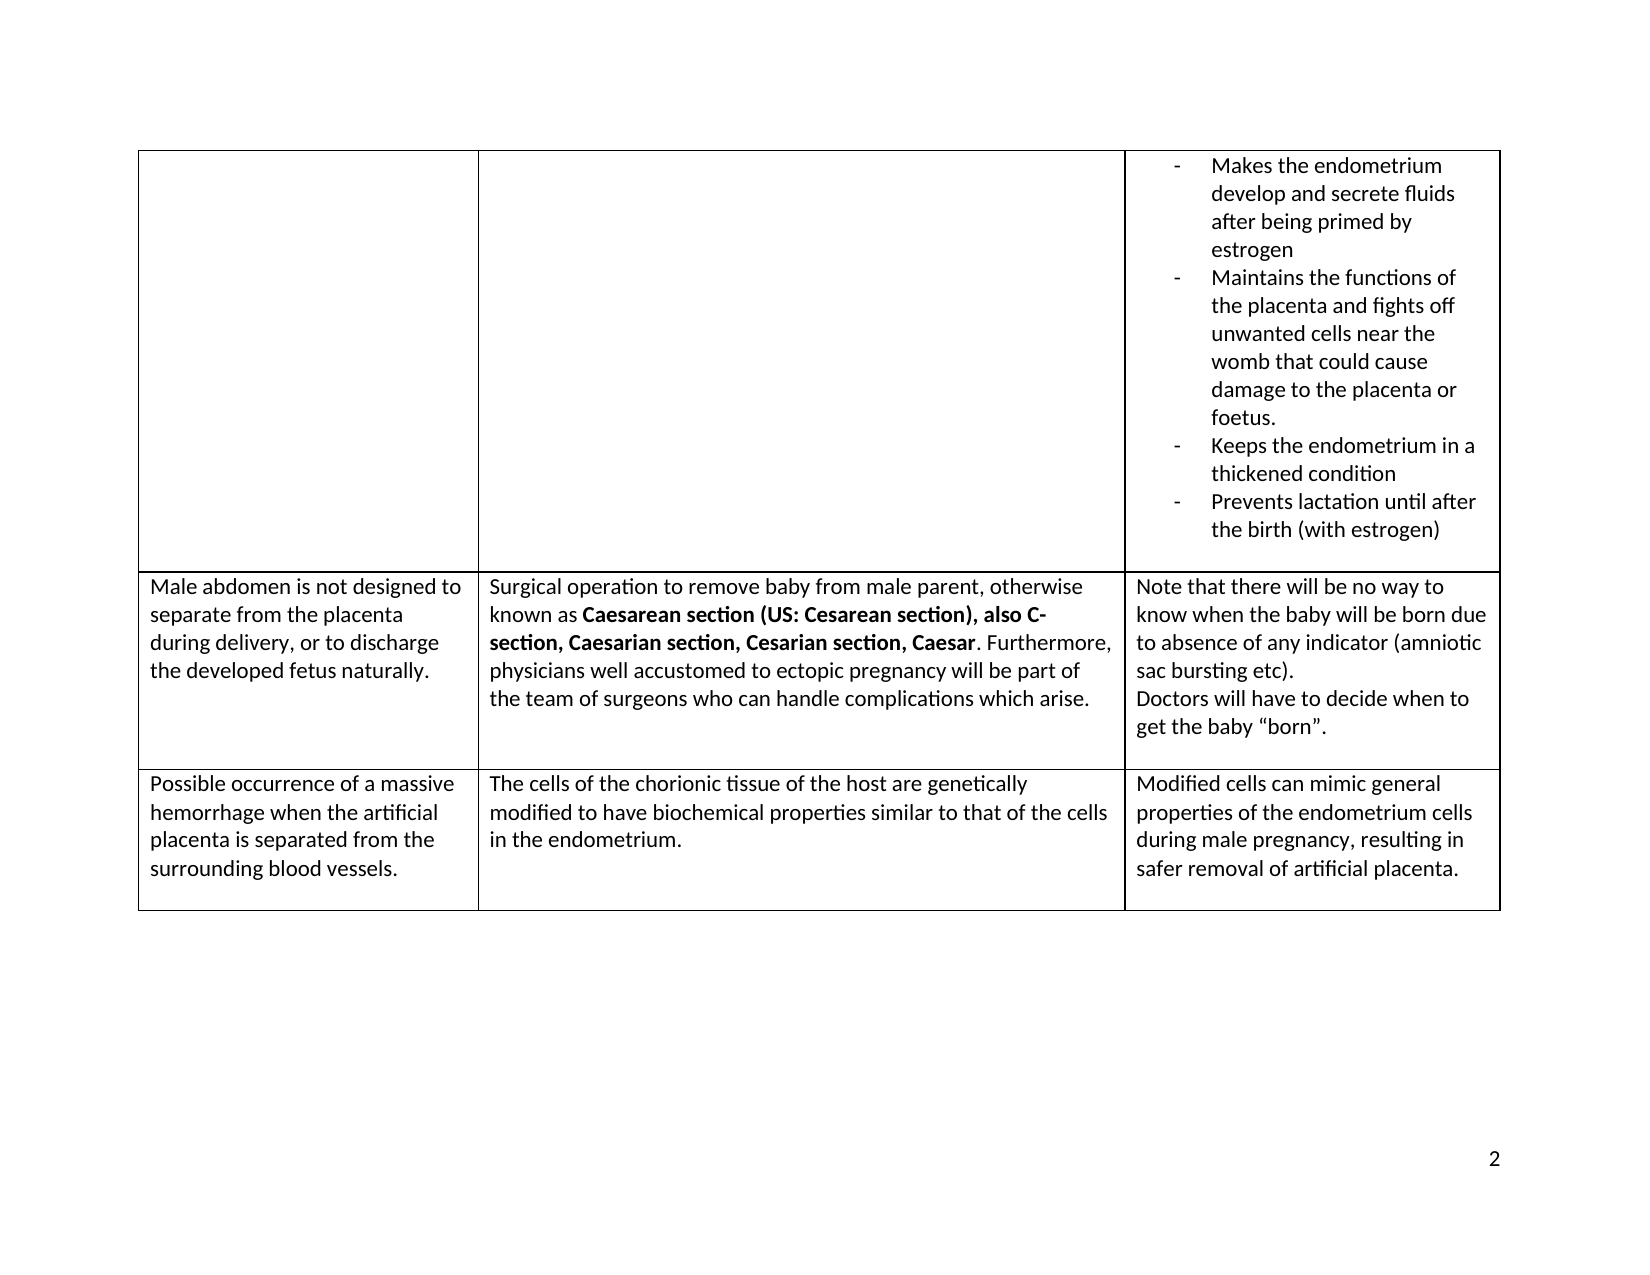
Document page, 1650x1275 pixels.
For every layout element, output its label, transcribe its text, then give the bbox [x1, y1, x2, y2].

table_cell Possible occurrence of a massive hemorrhage when the artificial placenta is separated from the surrounding blood vessels. [139, 770, 478, 910]
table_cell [1126, 151, 1499, 571]
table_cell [139, 151, 478, 571]
table_cell The cells of the chorionic tissue of the host are genetically modified to have biochemical properties similar to that of the cells in the endometrium. [479, 770, 1124, 910]
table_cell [479, 151, 1124, 571]
table_cell Modified cells can mimic general properties of the endometrium cells during male pregnancy, resulting in safer removal of artificial placenta. [1126, 770, 1499, 910]
table_cell Surgical operation to remove baby from male parent, otherwise known as Caesarean section (US: Cesarean section), also C-section, Caesarian section, Cesarian section, Caesar. Furthermore, physicians well accustomed to ectopic pregnancy will be part of the team of surgeons who can handle complications which arise. [479, 573, 1124, 768]
table_cell Male abdomen is not designed to separate from the placenta during delivery, or to discharge the developed fetus naturally. [139, 573, 478, 768]
table_cell Note that there will be no way to know when the baby will be born due to absence of any indicator (amniotic sac bursting etc). Doctors will have to decide when to get the baby “born”. [1126, 573, 1499, 768]
